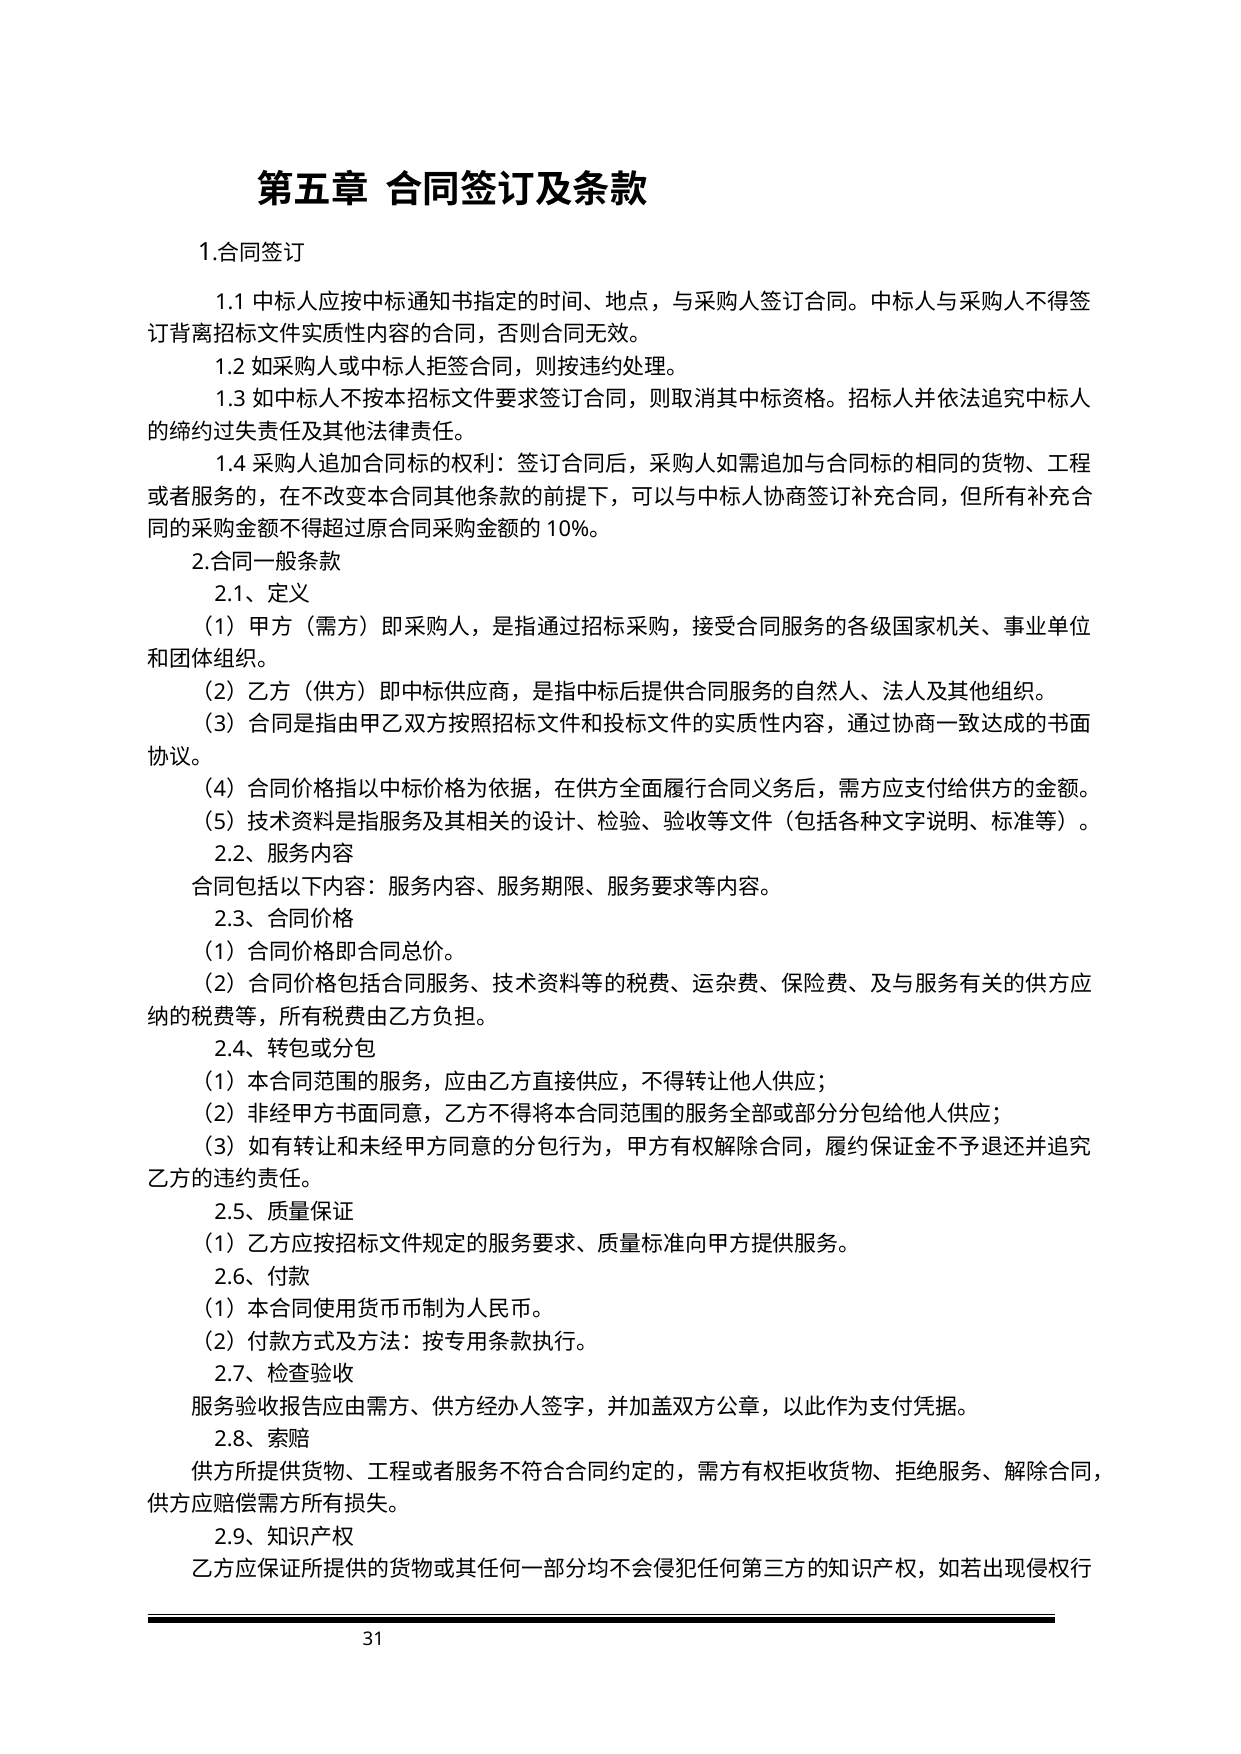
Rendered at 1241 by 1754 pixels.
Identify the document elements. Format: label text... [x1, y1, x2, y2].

text 供方所提供货物、工程或者服务不符合合同约定的，需方有权拒收货物、拒绝服务、解除合同，供方应赔偿需方所有损失。 [148, 1453, 1093, 1518]
text 2.7、检查验收 [148, 1356, 1093, 1388]
text 2.1、定义 [148, 576, 1093, 608]
text （2）合同价格包括合同服务、技术资料等的税费、运杂费、保险费、及与服务有关的供方应纳的税费等，所有税费由乙方负担。 [148, 966, 1093, 1031]
text （1）合同价格即合同总价。 [148, 933, 1093, 966]
text 服务验收报告应由需方、供方经办人签字，并加盖双方公章，以此作为支付凭据。 [148, 1388, 1093, 1421]
text 1.1 中标人应按中标通知书指定的时间、地点，与采购人签订合同。中标人与采购人不得签订背离招标文件实质性内容的合同，否则合同无效。 [148, 283, 1093, 348]
text （2）非经甲方书面同意，乙方不得将本合同范围的服务全部或部分分包给他人供应； [148, 1096, 1093, 1128]
text （1）甲方（需方）即采购人，是指通过招标采购，接受合同服务的各级国家机关、事业单位和团体组织。 [148, 608, 1093, 673]
text 1.2 如采购人或中标人拒签合同，则按违约处理。 [148, 348, 1093, 381]
text 2.3、合同价格 [148, 901, 1093, 933]
text 第五章 合同签订及条款 [148, 153, 1093, 218]
text （3）如有转让和未经甲方同意的分包行为，甲方有权解除合同，履约保证金不予退还并追究乙方的违约责任。 [148, 1128, 1093, 1193]
text 2.6、付款 [148, 1258, 1093, 1291]
text 1.4 采购人追加合同标的权利：签订合同后，采购人如需追加与合同标的相同的货物、工程或者服务的，在不改变本合同其他条款的前提下，可以与中标人协商签订补充合同，但所有补充合同的采购金额不得超过原合同采购金额的10%。 [148, 446, 1093, 543]
text 2.5、质量保证 [148, 1193, 1093, 1226]
text （2）付款方式及方法：按专用条款执行。 [148, 1323, 1093, 1356]
text 2.合同一般条款 [148, 543, 1093, 576]
text 2.2、服务内容 [148, 836, 1093, 868]
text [148, 1551, 1093, 1583]
text （1）本合同范围的服务，应由乙方直接供应，不得转让他人供应； [148, 1063, 1093, 1096]
text 2.8、索赔 [148, 1421, 1093, 1453]
text （3）合同是指由甲乙双方按照招标文件和投标文件的实质性内容，通过协商一致达成的书面协议。 [148, 706, 1093, 771]
text 1.合同签订 [148, 218, 1093, 283]
text （1）乙方应按招标文件规定的服务要求、质量标准向甲方提供服务。 [148, 1226, 1093, 1258]
text （5）技术资料是指服务及其相关的设计、检验、验收等文件（包括各种文字说明、标准等）。 [148, 803, 1093, 836]
text 2.4、转包或分包 [148, 1031, 1093, 1063]
text 合同包括以下内容：服务内容、服务期限、服务要求等内容。 [148, 868, 1093, 901]
text （1）本合同使用货币币制为人民币。 [148, 1291, 1093, 1323]
text （2）乙方（供方）即中标供应商，是指中标后提供合同服务的自然人、法人及其他组织。 [148, 673, 1093, 706]
text 2.9、知识产权 [148, 1518, 1093, 1551]
text （4）合同价格指以中标价格为依据，在供方全面履行合同义务后，需方应支付给供方的金额。 [148, 771, 1093, 803]
text 1.3 如中标人不按本招标文件要求签订合同，则取消其中标资格。招标人并依法追究中标人的缔约过失责任及其他法律责任。 [148, 381, 1093, 446]
